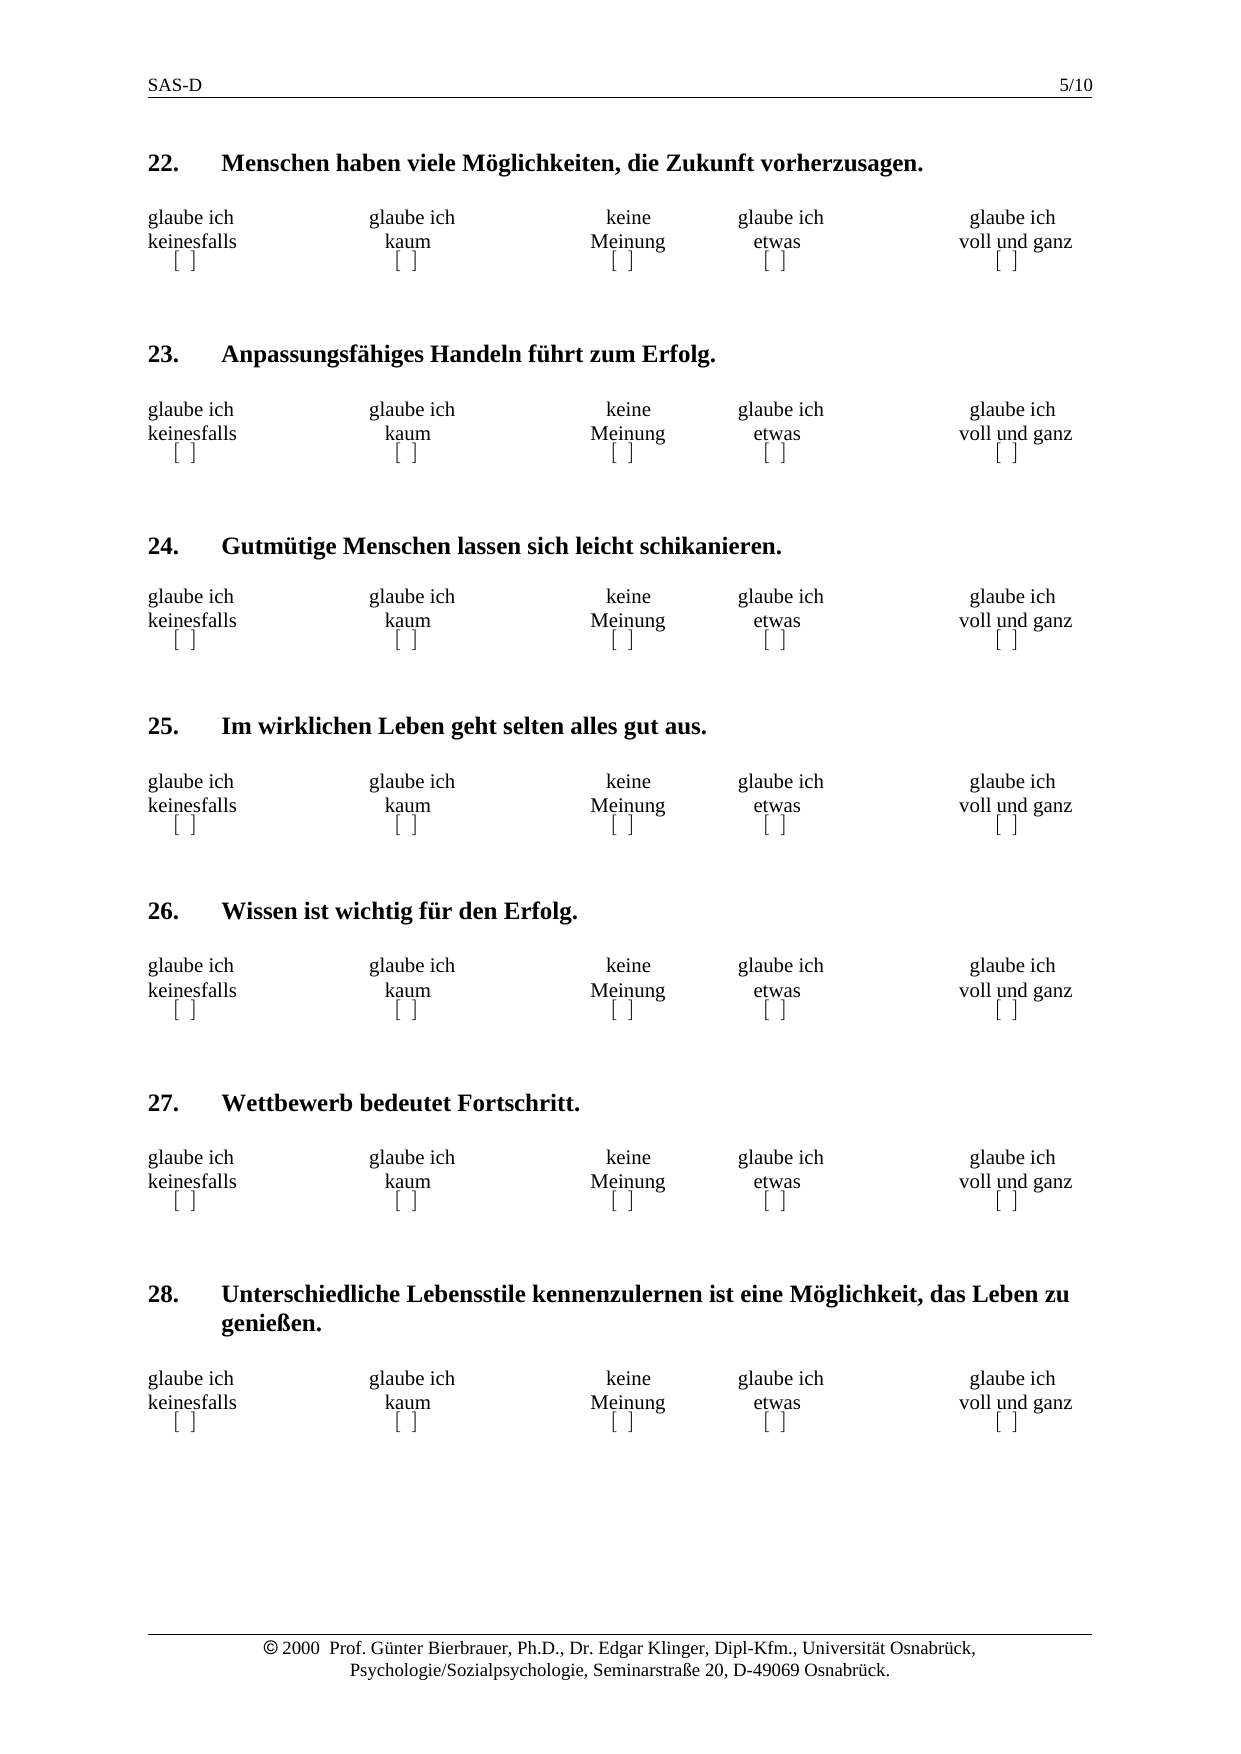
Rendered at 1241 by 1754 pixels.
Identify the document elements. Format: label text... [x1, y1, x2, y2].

text glaube ich glaube ich keine glaube ich glaube ich [148, 584, 1092, 608]
text glaube ich glaube ich keine glaube ich glaube ich [148, 397, 1092, 421]
text glaube ich glaube ich keine glaube ich glaube ich [148, 953, 1092, 977]
text glaube ich glaube ich keine glaube ich glaube ich [148, 769, 1092, 793]
text keinesfalls kaum Meinung etwas voll und ganz [148, 608, 1092, 632]
text keinesfalls kaum Meinung etwas voll und ganz [148, 793, 1092, 817]
list Im wirklichen Leben geht selten alles gut aus. [148, 711, 1092, 740]
list Anpassungsfähiges Handeln führt zum Erfolg. [148, 339, 1092, 368]
list Gutmütige Menschen lassen sich leicht schikanieren. [148, 531, 1092, 560]
list Unterschiedliche Lebensstile kennenzulernen ist eine Möglichkeit, das Leben zu genießen. [148, 1279, 1092, 1337]
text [148, 1390, 1092, 1414]
text keinesfalls kaum Meinung etwas voll und ganz [148, 421, 1092, 445]
text keinesfalls kaum Meinung etwas voll und ganz [148, 977, 1092, 1002]
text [148, 205, 1092, 229]
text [148, 229, 1092, 253]
text glaube ich glaube ich keine glaube ich glaube ich [148, 1145, 1092, 1169]
list Wissen ist wichtig für den Erfolg. [148, 896, 1092, 925]
list Wettbewerb bedeutet Fortschritt. [148, 1088, 1092, 1116]
text keinesfalls kaum Meinung etwas voll und ganz [148, 1169, 1092, 1193]
list Menschen haben viele Möglichkeiten, die Zukunft vorherzusagen. [148, 148, 1092, 176]
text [148, 1366, 1092, 1390]
